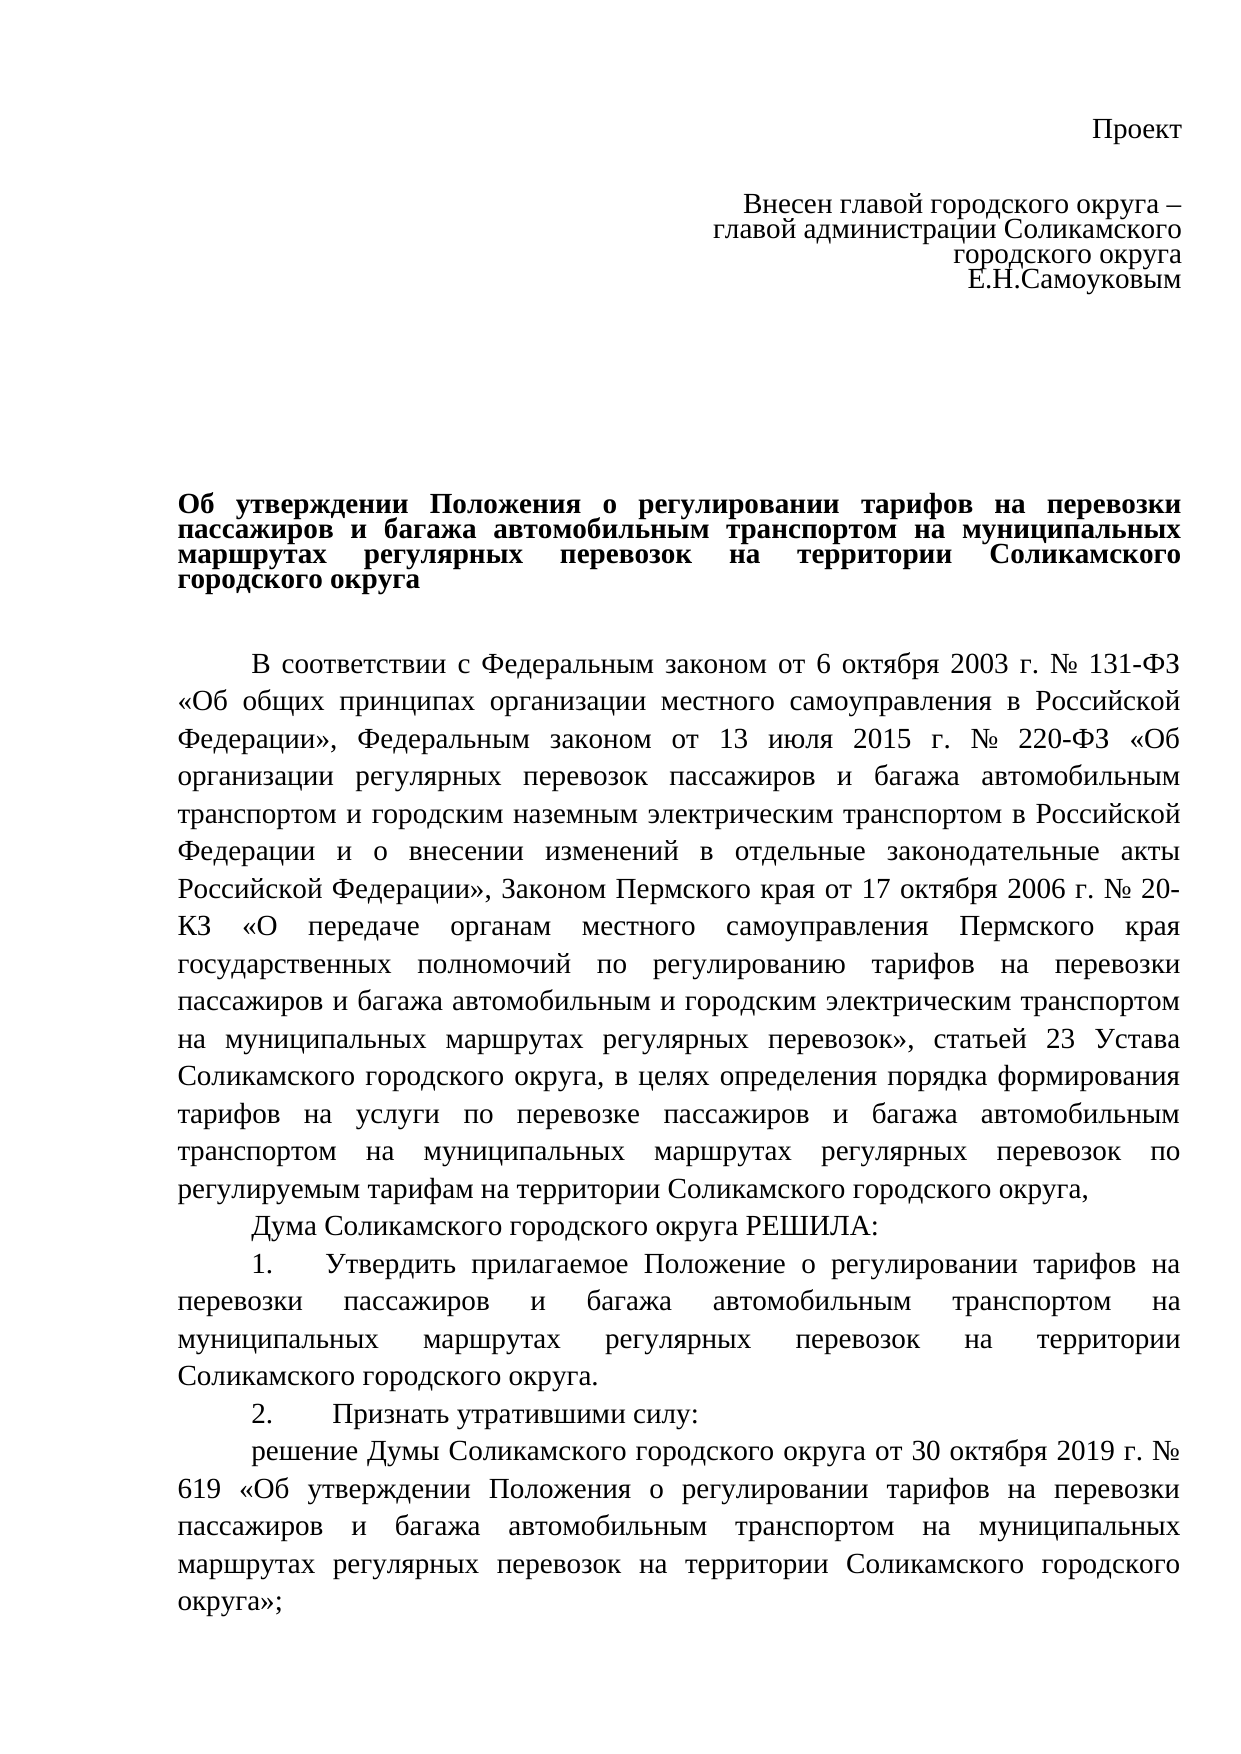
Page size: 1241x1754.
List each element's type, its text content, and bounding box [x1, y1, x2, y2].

list Утвердить прилагаемое Положение о регулировании тарифов на перевозки пассажиров и багажа автомобильным транспортом на муниципальных маршрутах регулярных перевозок на территории Соликамского городского округа. [177, 1243, 1181, 1393]
text главой администрации Соликамского городского округа [635, 218, 1182, 268]
text Дума Соликамского городского округа РЕШИЛА: [177, 1206, 1181, 1243]
list решение Думы Соликамского городского округа от 30 октября . № 619 «Об утверждении Положения о регулировании тарифов на перевозки пассажиров и багажа автомобильным транспортом на муниципальных маршрутах регулярных перевозок на территории Соликамского городского округа»; [177, 1431, 1181, 1618]
text Е.Н.Самоуковым [650, 268, 1181, 293]
text Об утверждении Положения о регулировании тарифов на перевозки пассажиров и багажа автомобильным транспортом на муниципальных маршрутах регулярных перевозок на территории Соликамского городского округа [177, 493, 1182, 593]
list Признать утратившими силу: [177, 1393, 1181, 1431]
text В соответствии с Федеральным законом от 6 октября . № 131-ФЗ «Об общих принципах организации местного самоуправления в Российской Федерации», Федеральным законом от 13 июля . № 220-ФЗ «Об организации регулярных перевозок пассажиров и багажа автомобильным транспортом и городским наземным электрическим транспортом в Российской Федерации и о внесении изменений в отдельные законодательные акты Российской Федерации», Законом Пермского края от 17 октября . № 20-КЗ «О передаче органам местного самоуправления Пермского края государственных полномочий по регулированию тарифов на перевозки пассажиров и багажа автомобильным и городским электрическим транспортом на муниципальных маршрутах регулярных перевозок», статьей 23 Устава Соликамского городского округа, в целях определения порядка формирования тарифов на услуги по перевозке пассажиров и багажа автомобильным транспортом на муниципальных маршрутах регулярных перевозок по регулируемым тарифам на территории Соликамского городского округа, [177, 643, 1181, 1206]
text Проект [650, 118, 1182, 143]
text Внесен главой городского округа – [177, 193, 1181, 218]
